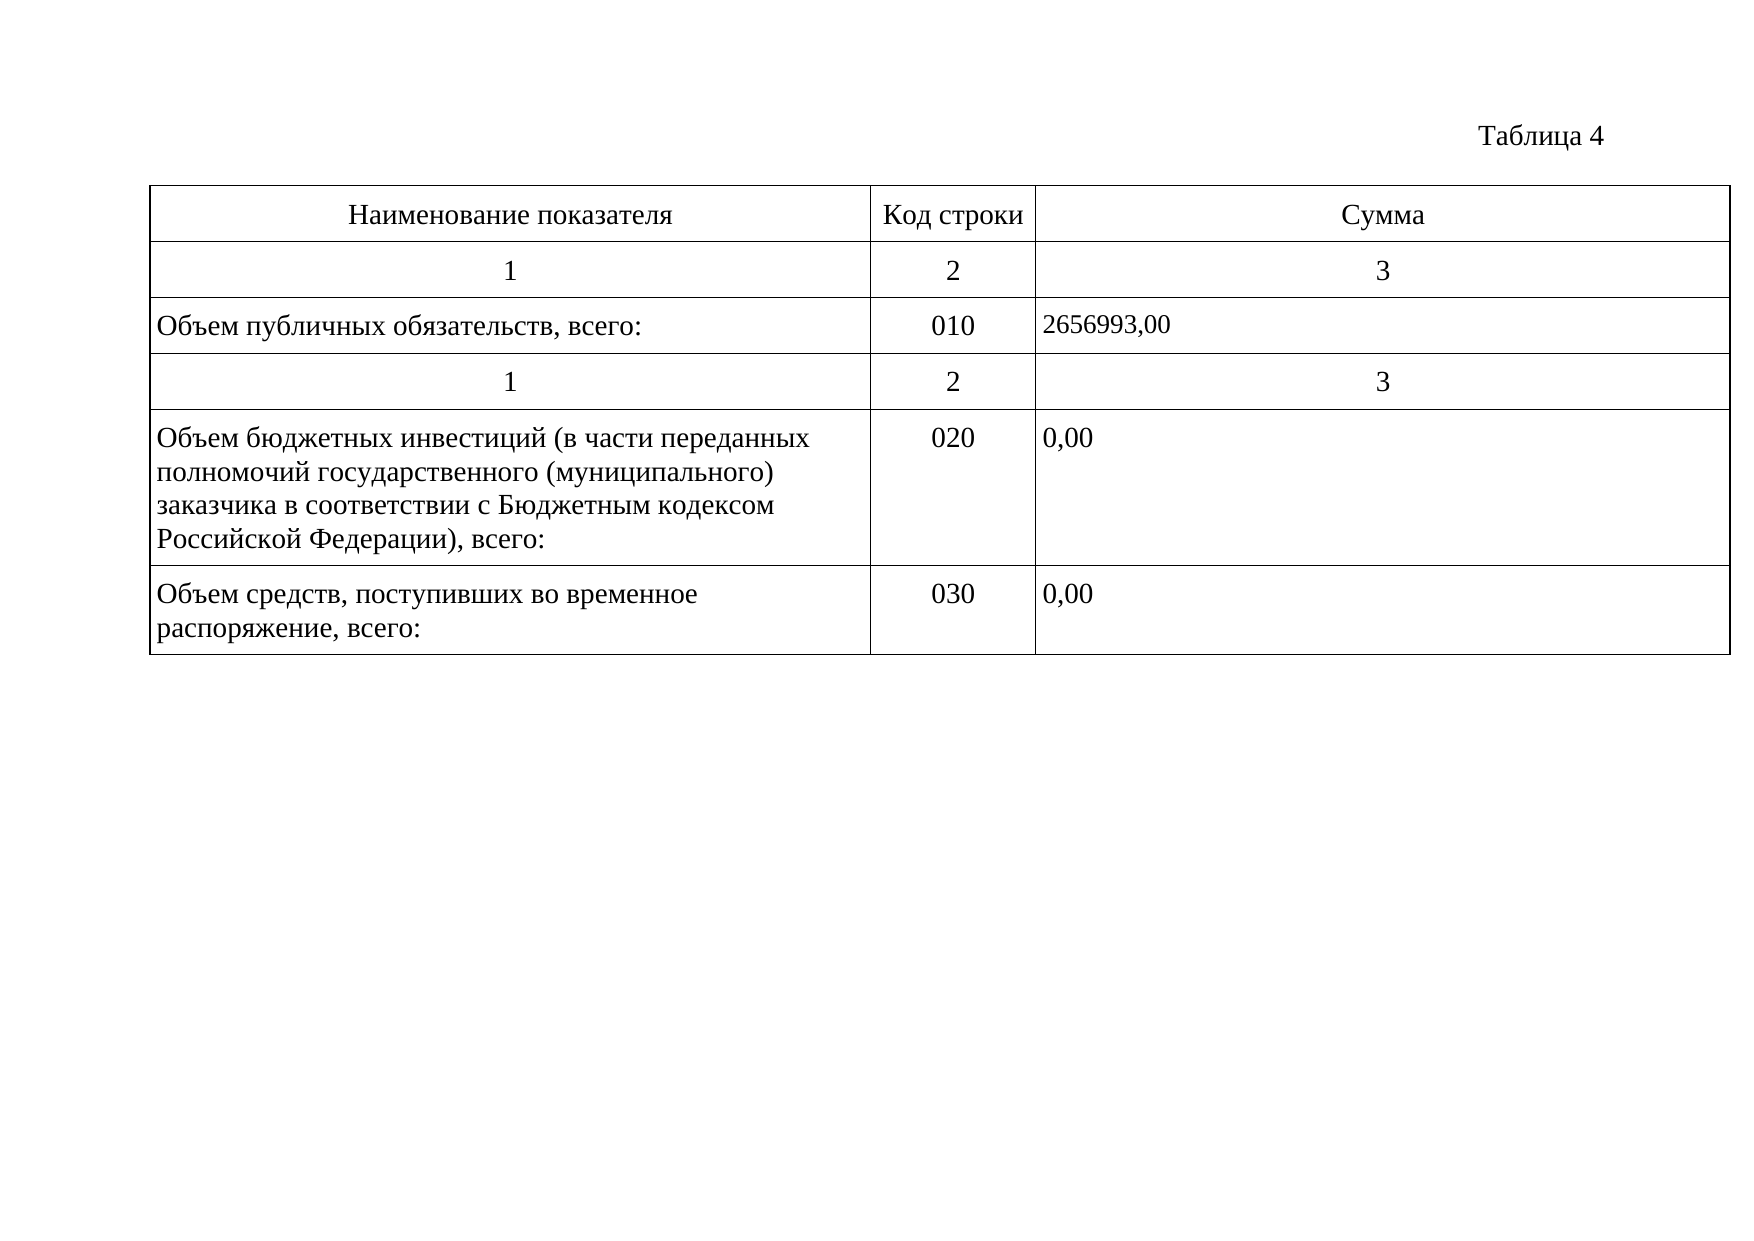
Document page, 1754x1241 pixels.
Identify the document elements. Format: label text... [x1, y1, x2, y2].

table_cell 020 [871, 410, 1035, 565]
table_header Наименование показателя [151, 186, 870, 241]
table_cell Объем средств, поступивших во временное распоряжение, всего: [151, 566, 870, 654]
table_header Код строки [871, 186, 1035, 241]
table_cell 3 [1036, 354, 1729, 408]
table_header Сумма [1036, 186, 1729, 241]
table_cell 0,00 [1036, 410, 1729, 565]
table_cell Объем бюджетных инвестиций (в части переданных полномочий государственного (муниципального) заказчика в соответствии с Бюджетным кодексом Российской Федерации), всего: [151, 410, 870, 565]
table_cell 2656993,00 [1036, 298, 1729, 353]
table_cell 010 [871, 298, 1035, 353]
table_cell 0,00 [1036, 566, 1729, 654]
table_cell 2 [871, 242, 1035, 297]
table_cell 030 [871, 566, 1035, 654]
table_cell Объем публичных обязательств, всего: [151, 298, 870, 353]
text Таблица 4 [150, 118, 1604, 152]
table_cell 1 [151, 242, 870, 297]
table_cell 2 [871, 354, 1035, 408]
table_cell 1 [151, 354, 870, 408]
table_cell 3 [1036, 242, 1729, 297]
